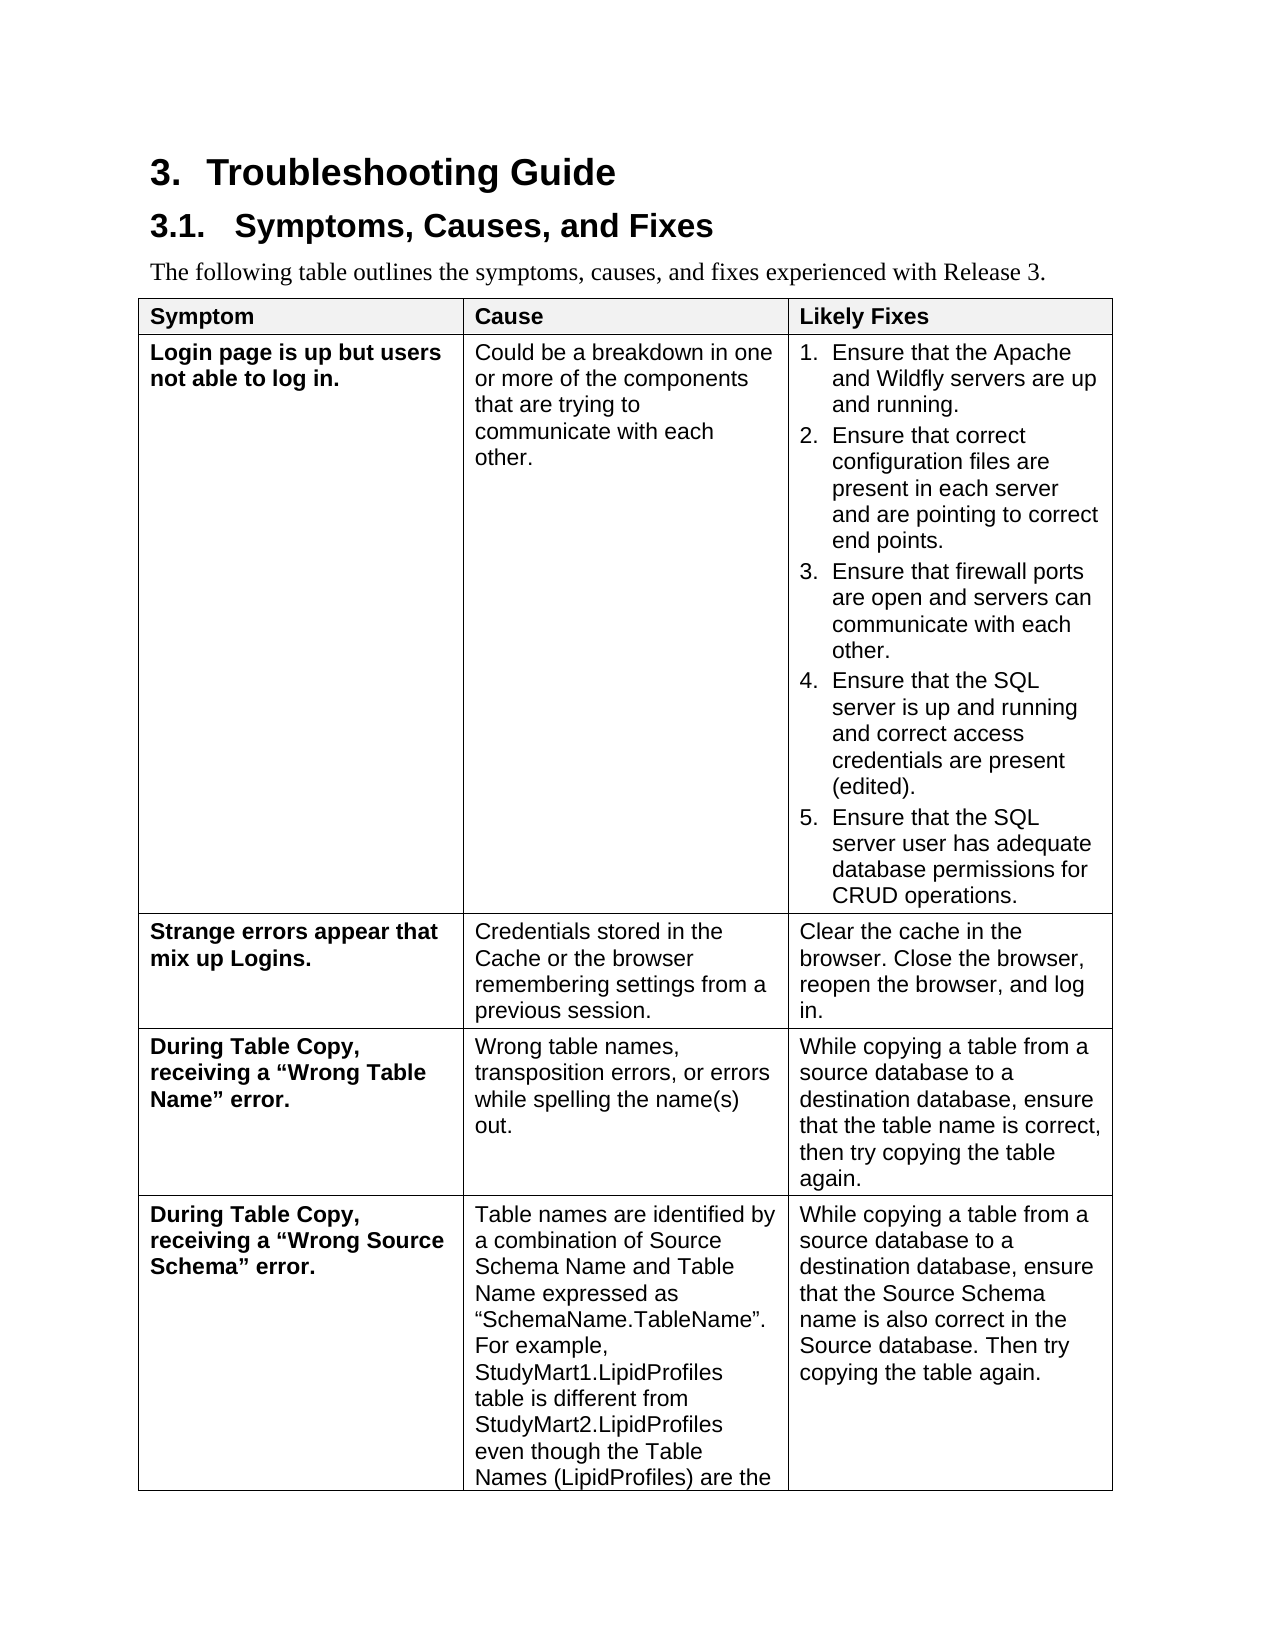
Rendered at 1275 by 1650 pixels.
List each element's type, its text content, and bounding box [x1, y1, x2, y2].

table_cell Login page is up but users not able to log in. [139, 335, 463, 913]
subtitle Troubleshooting Guide [150, 150, 1125, 193]
table_cell During Table Copy, receiving a “Wrong Table Name” error. [139, 1029, 463, 1195]
table_cell Credentials stored in the Cache or the browser remembering settings from a previous session. [464, 914, 788, 1028]
table_cell Wrong table names, transposition errors, or errors while spelling the name(s) out. [464, 1029, 788, 1195]
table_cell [789, 1196, 1112, 1490]
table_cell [139, 1196, 463, 1490]
table_cell Clear the cache in the browser. Close the browser, reopen the browser, and log in. [789, 914, 1112, 1028]
subtitle Symptoms, Causes, and Fixes [150, 206, 1125, 244]
table_header Likely Fixes [789, 299, 1112, 333]
table_cell Strange errors appear that mix up Logins. [139, 914, 463, 1028]
table_cell 1. Ensure that the Apache and Wildfly servers are up and running. 2. Ensure that correct configuration files are present in each server and are pointing to correct end points. 3. Ensure that firewall ports are open and servers can communicate with each other. 4. Ensure that the SQL server is up and running and correct access credentials are present (edited). 5. Ensure that the SQL server user has adequate database permissions for CRUD operations. [789, 335, 1112, 913]
table_header Symptom [139, 299, 463, 333]
table_cell Could be a breakdown in one or more of the components that are trying to communicate with each other. [464, 335, 788, 913]
text The following table outlines the symptoms, causes, and fixes experienced with Release 3. [150, 257, 1125, 285]
table_header Cause [464, 299, 788, 333]
table_cell While copying a table from a source database to a destination database, ensure that the table name is correct, then try copying the table again. [789, 1029, 1112, 1195]
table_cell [464, 1196, 788, 1490]
